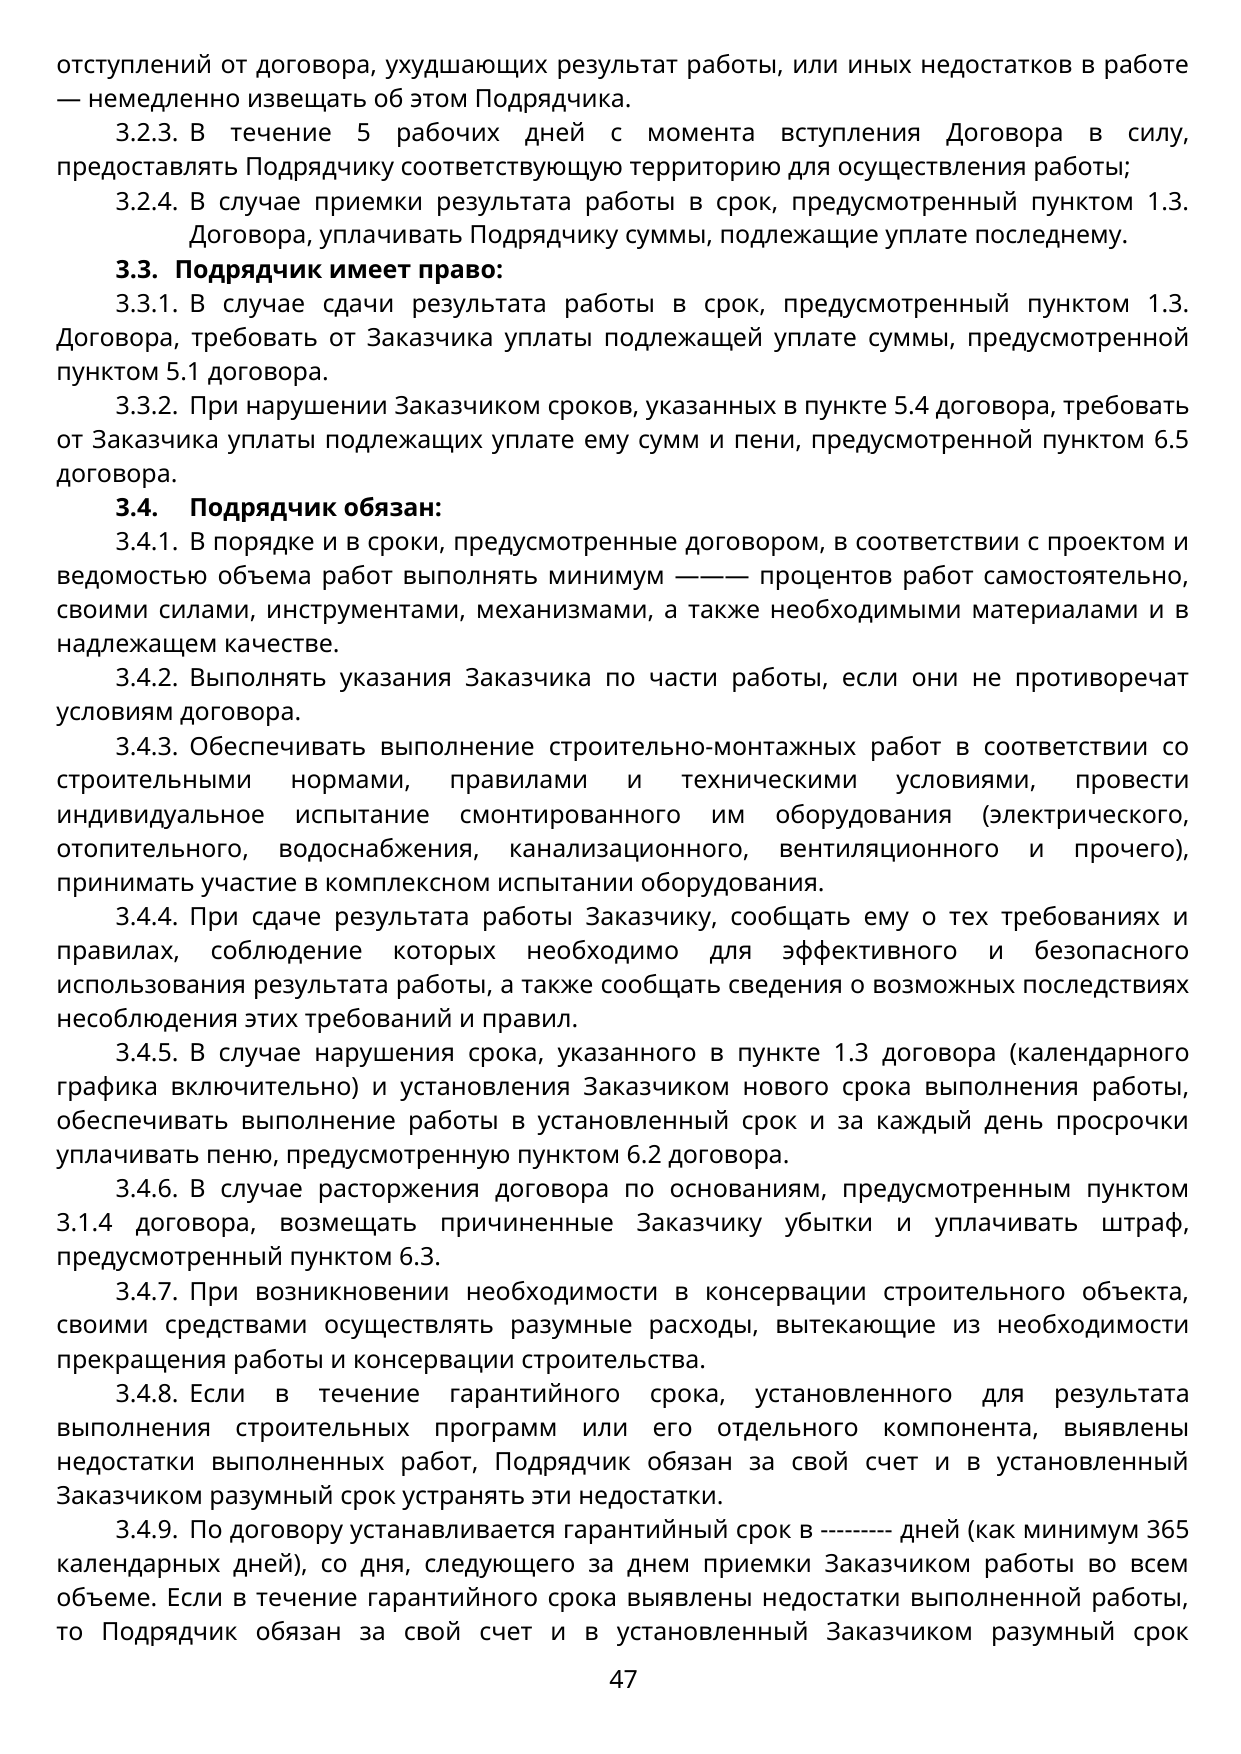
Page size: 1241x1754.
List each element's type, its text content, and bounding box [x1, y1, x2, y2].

text 3.4.4. При сдаче результата работы Заказчику, сообщать ему о тех требованиях и правилах, соблюдение которых необходимо для эффективного и безопасного использования результата работы, а также сообщать сведения о возможных последствиях несоблюдения этих требований и правил. [56, 898, 1191, 1035]
text 3.4.8. Если в течение гарантийного срока, установленного для результата выполнения строительных программ или его отдельного компонента, выявлены недостатки выполненных работ, Подрядчик обязан за свой счет и в установленный Заказчиком разумный срок устранять эти недостатки. [56, 1375, 1191, 1512]
text 3.4.1. В порядке и в сроки, предусмотренные договором, в соответствии с проектом и ведомостью объема работ выполнять минимум ——— процентов работ самостоятельно, своими силами, инструментами, механизмами, а также необходимыми материалами и в надлежащем качестве. [56, 524, 1191, 660]
text 3.2.3. В течение 5 рабочих дней с момента вступления Договора в силу, предоставлять Подрядчику соответствующую территорию для осуществления работы; [56, 115, 1191, 183]
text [56, 47, 1191, 115]
text 3.4. Подрядчик обязан: [56, 490, 1191, 524]
text 3.4.6. В случае расторжения договора по основаниям, предусмотренным пунктом 3.1.4 договора, возмещать причиненные Заказчику убытки и уплачивать штраф, предусмотренный пунктом 6.3. [56, 1171, 1191, 1273]
text 3.2.4. В случае приемки результата работы в срок, предусмотренный пунктом 1.3. Договора, уплачивать Подрядчику суммы, подлежащие уплате последнему. [56, 183, 1191, 251]
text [56, 1512, 1191, 1648]
text 3.3.2. При нарушении Заказчиком сроков, указанных в пункте 5.4 договора, требовать от Заказчика уплаты подлежащих уплате ему сумм и пени, предусмотренной пунктом 6.5 договора. [56, 387, 1191, 490]
text 3.4.5. В случае нарушения срока, указанного в пункте 1.3 договора (календарного графика включительно) и установления Заказчиком нового срока выполнения работы, обеспечивать выполнение работы в установленный срок и за каждый день просрочки уплачивать пеню, предусмотренную пунктом 6.2 договора. [56, 1035, 1191, 1171]
text 3.4.3. Обеспечивать выполнение строительно-монтажных работ в соответствии со строительными нормами, правилами и техническими условиями, провести индивидуальнoe испытание смонтированного им оборудования (электрического, отопительного, водоснабжения, канализационного, вентиляционного и прочего), принимать участие в комплексном испытании оборудования. [56, 728, 1191, 898]
text 3.4.7. При возникновении необходимости в консервации строительного объекта, своими средствами осуществлять разумные расходы, вытекающие из необходимости прекращения работы и консервации строительства. [56, 1273, 1191, 1375]
text 3.4.2. Выполнять указания Заказчика по части работы, если они не противоречат условиям договора. [56, 660, 1191, 728]
text 3.3.1. В случае сдачи результата работы в срок, предусмотренный пунктом 1.3. Договора, требовать от Заказчика уплаты подлежащей уплате суммы, предусмотренной пунктом 5.1 договора. [56, 285, 1191, 387]
text 3.3. Подрядчик имеет право: [56, 251, 1191, 285]
